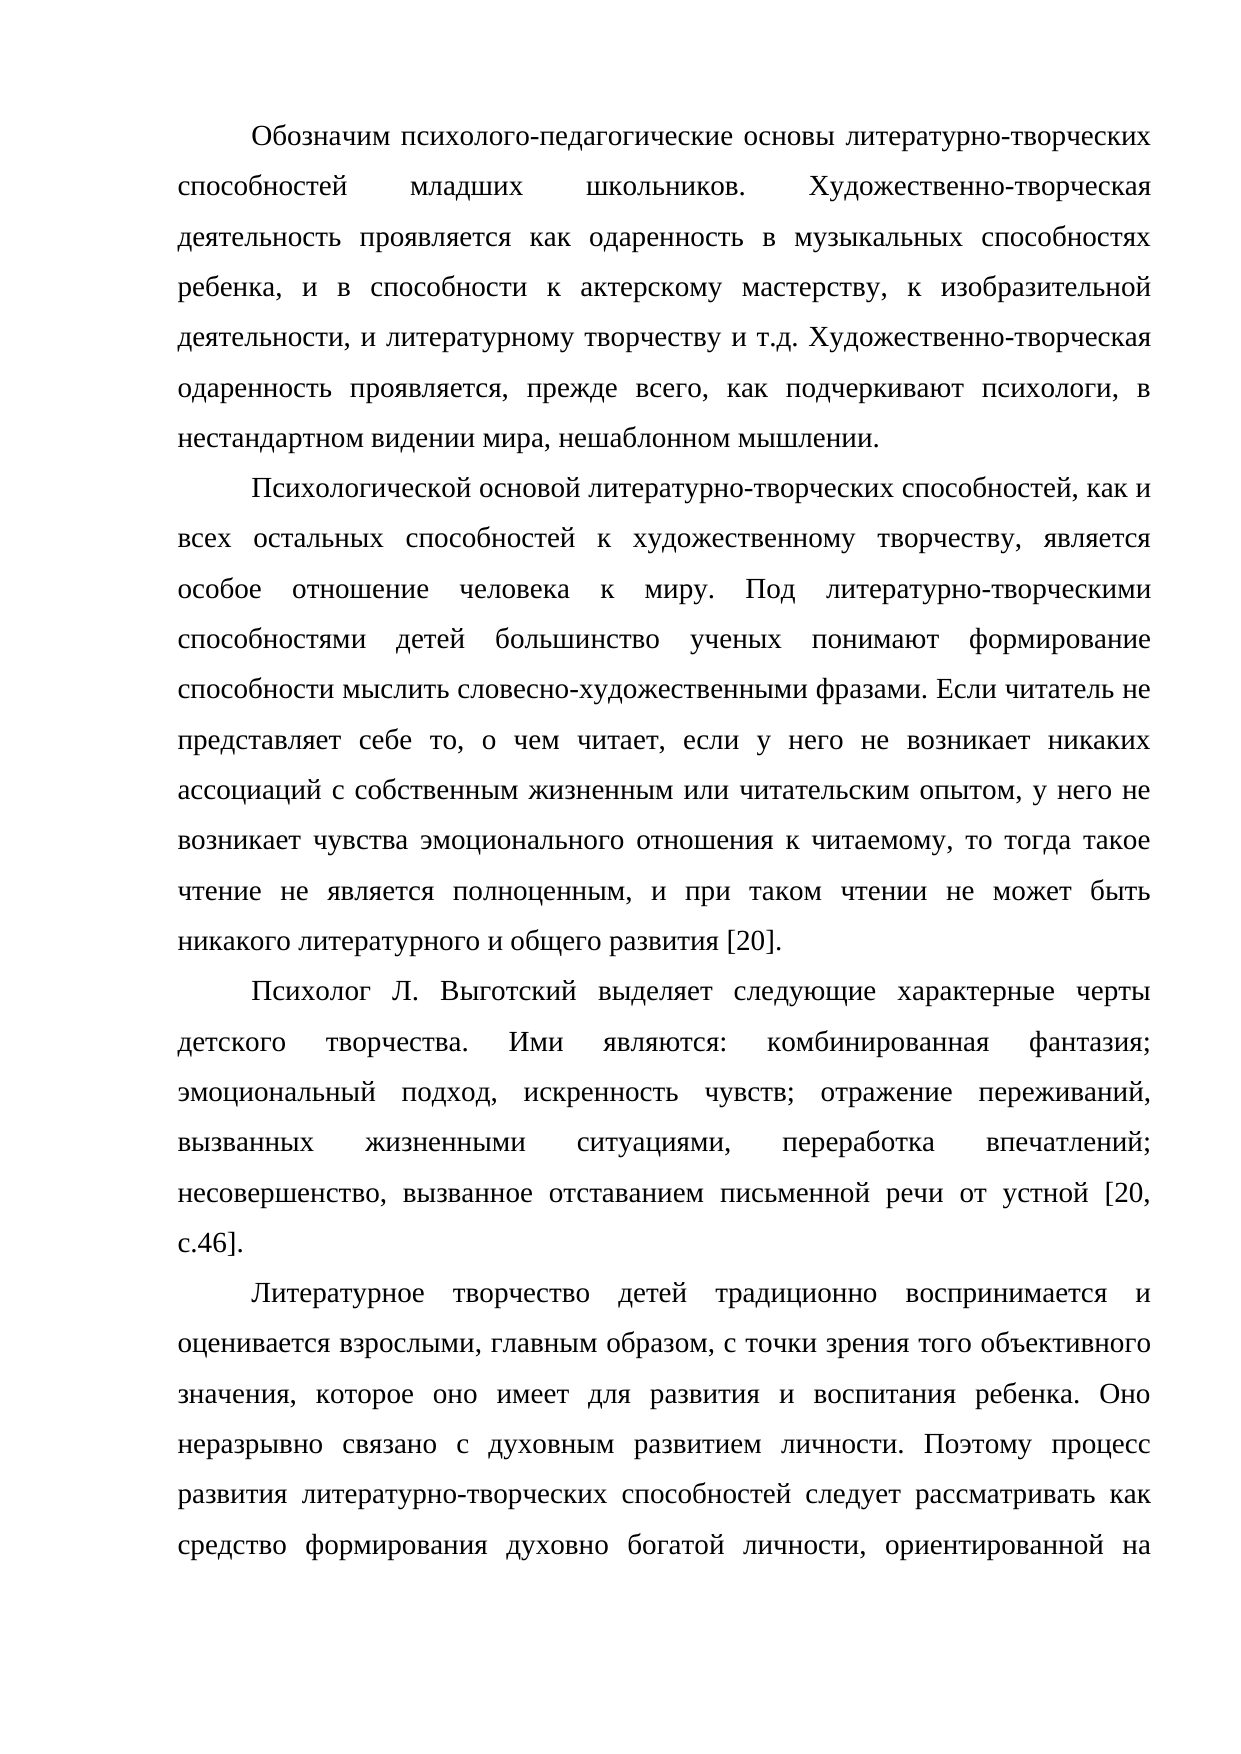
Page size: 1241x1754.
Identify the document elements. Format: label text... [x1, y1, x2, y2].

text Психолог Л. Выготский выделяет следующие характерные черты детского творчества. Ими являются: комбинированная фантазия; эмоциональный подход, искренность чувств; отражение переживаний, вызванных жизненными ситуациями, переработка впечатлений; несовершенство, вызванное отставанием письменной речи от устной [20, с.46]. [177, 973, 1152, 1258]
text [177, 1275, 1152, 1560]
text Психологической основой литературно-творческих способностей, как и всех остальных способностей к художественному творчеству, является особое отношение человека к миру. Под литературно-творческими способностями детей большинство ученых понимают формирование способности мыслить словесно-художественными фразами. Если читатель не представляет себе то, о чем читает, если у него не возникает никаких ассоциаций с собственным жизненным или читательским опытом, у него не возникает чувства эмоционального отношения к читаемому, то тогда такое чтение не является полноценным, и при таком чтении не может быть никакого литературного и общего развития [20]. [177, 470, 1152, 957]
text Обозначим психолого-педагогические основы литературно-творческих способностей младших школьников. Художественно-творческая деятельность проявляется как одаренность в музыкальных способностях ребенка, и в способности к актерскому мастерству, к изобразительной деятельности, и литературному творчеству и т.д. Художественно-творческая одаренность проявляется, прежде всего, как подчеркивают психологи, в нестандартном видении мира, нешаблонном мышлении. [177, 118, 1152, 453]
